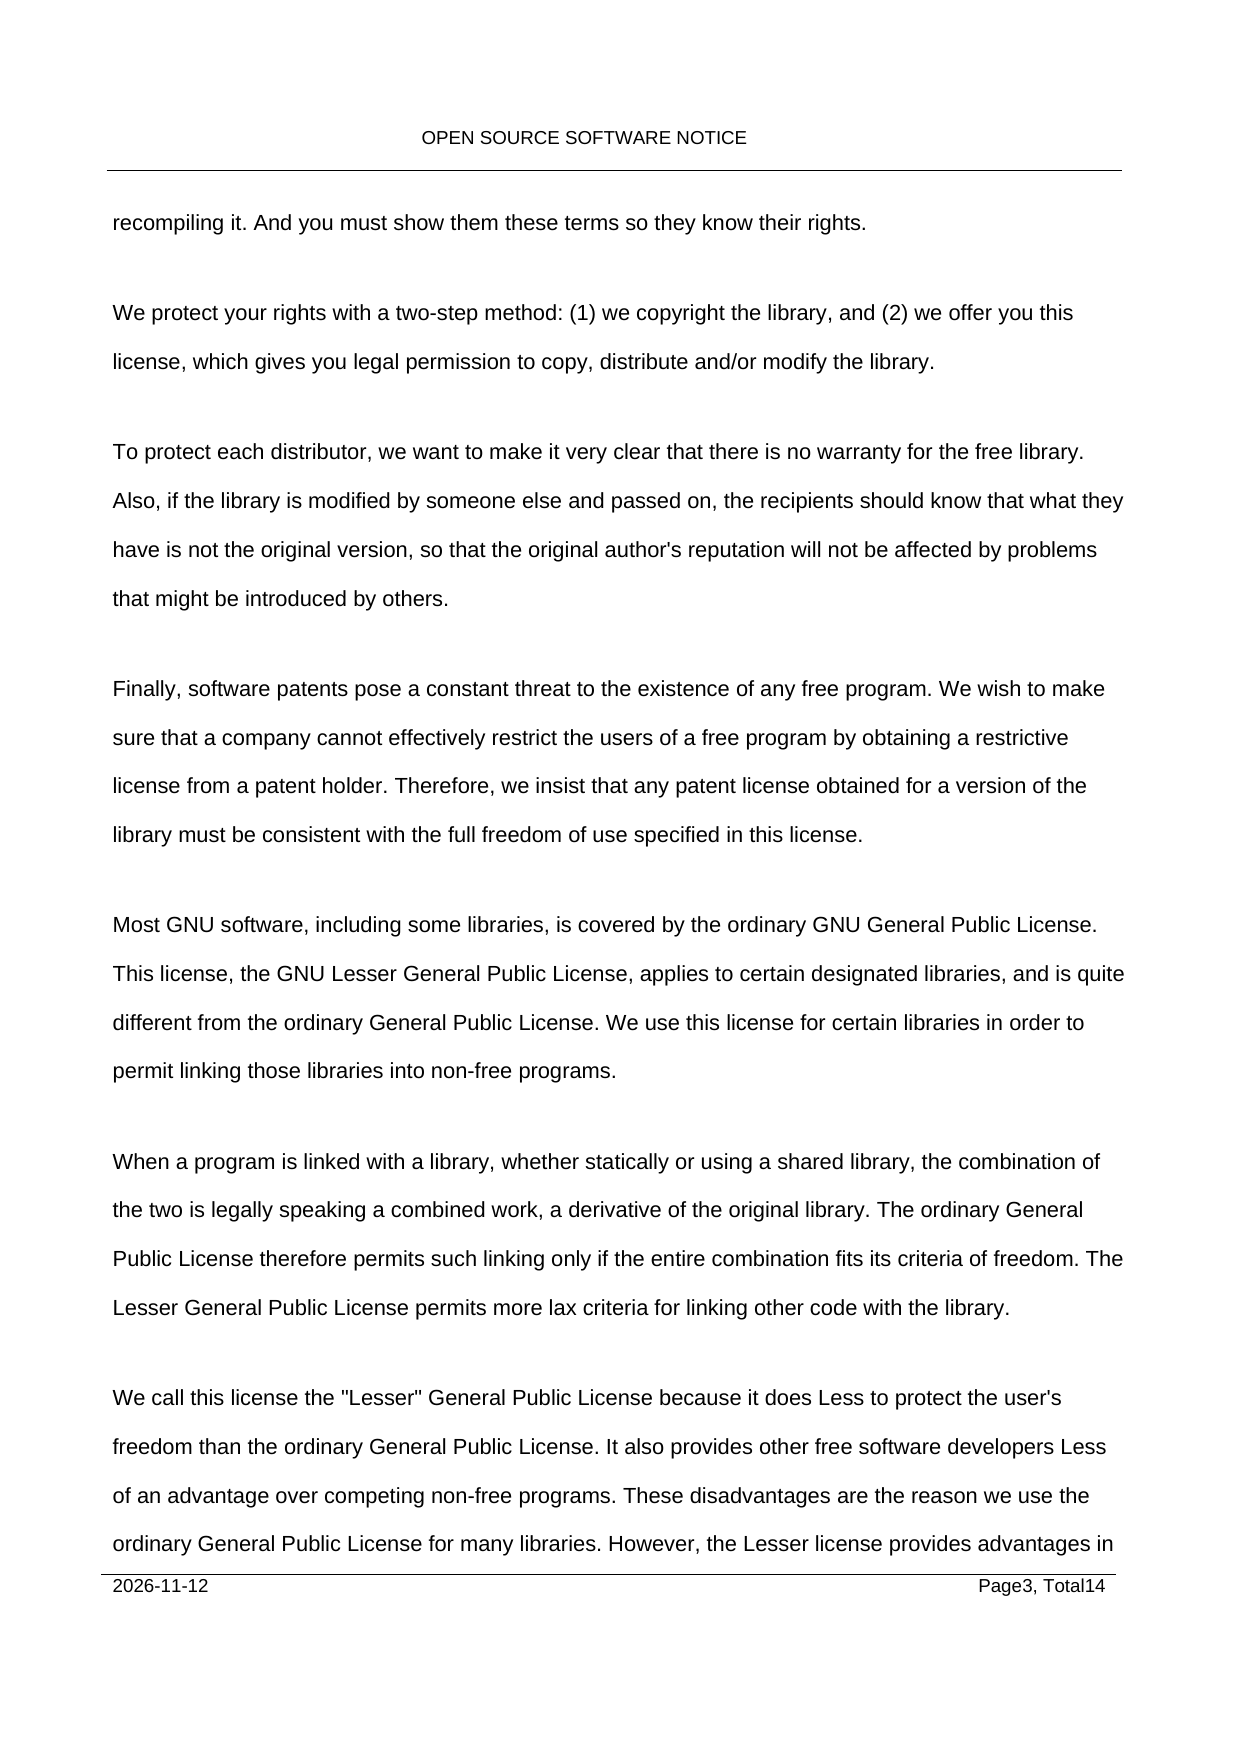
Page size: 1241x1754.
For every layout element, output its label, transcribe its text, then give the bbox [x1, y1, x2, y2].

text Finally, software patents pose a constant threat to the existence of any free program. We wish to make sure that a company cannot effectively restrict the users of a free program by obtaining a restrictive license from a patent holder. Therefore, we insist that any patent license obtained for a version of the library must be consistent with the full freedom of use specified in this license. [112, 672, 1128, 851]
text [112, 206, 1128, 239]
text To protect each distributor, we want to make it very clear that there is no warranty for the free library. Also, if the library is modified by someone else and passed on, the recipients should know that what they have is not the original version, so that the original author's reputation will not be affected by problems that might be introduced by others. [112, 436, 1128, 614]
text When a program is linked with a library, whether statically or using a shared library, the combination of the two is legally speaking a combined work, a derivative of the original library. The ordinary General Public License therefore permits such linking only if the entire combination fits its criteria of freedom. The Lesser General Public License permits more lax criteria for linking other code with the library. [112, 1145, 1128, 1324]
text Most GNU software, including some libraries, is covered by the ordinary GNU General Public License. This license, the GNU Lesser General Public License, applies to certain designated libraries, and is quite different from the ordinary General Public License. We use this license for certain libraries in order to permit linking those libraries into non-free programs. [112, 908, 1128, 1087]
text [112, 1381, 1128, 1560]
text We protect your rights with a two-step method: (1) we copyright the library, and (2) we offer you this license, which gives you legal permission to copy, distribute and/or modify the library. [112, 297, 1128, 378]
